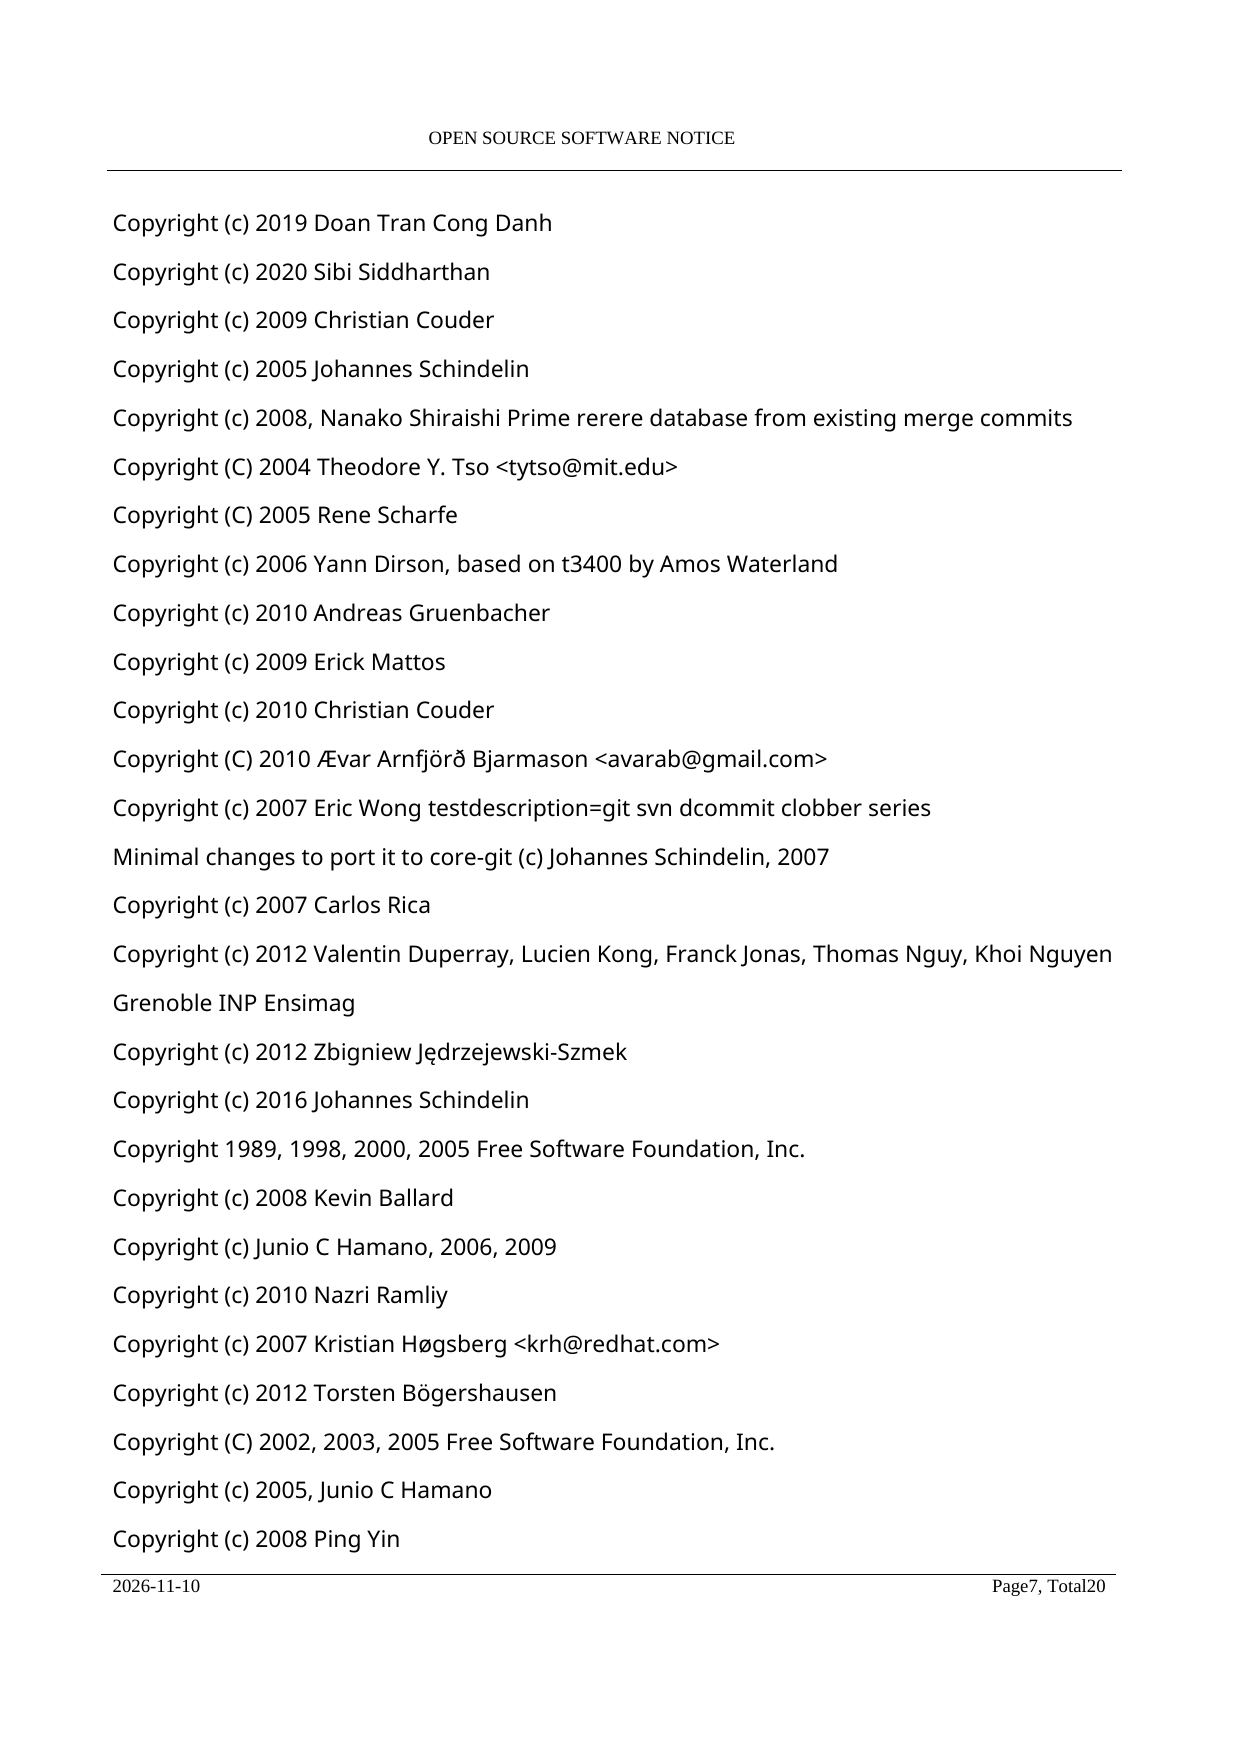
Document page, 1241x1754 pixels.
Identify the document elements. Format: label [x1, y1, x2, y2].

text [112, 206, 1128, 1555]
